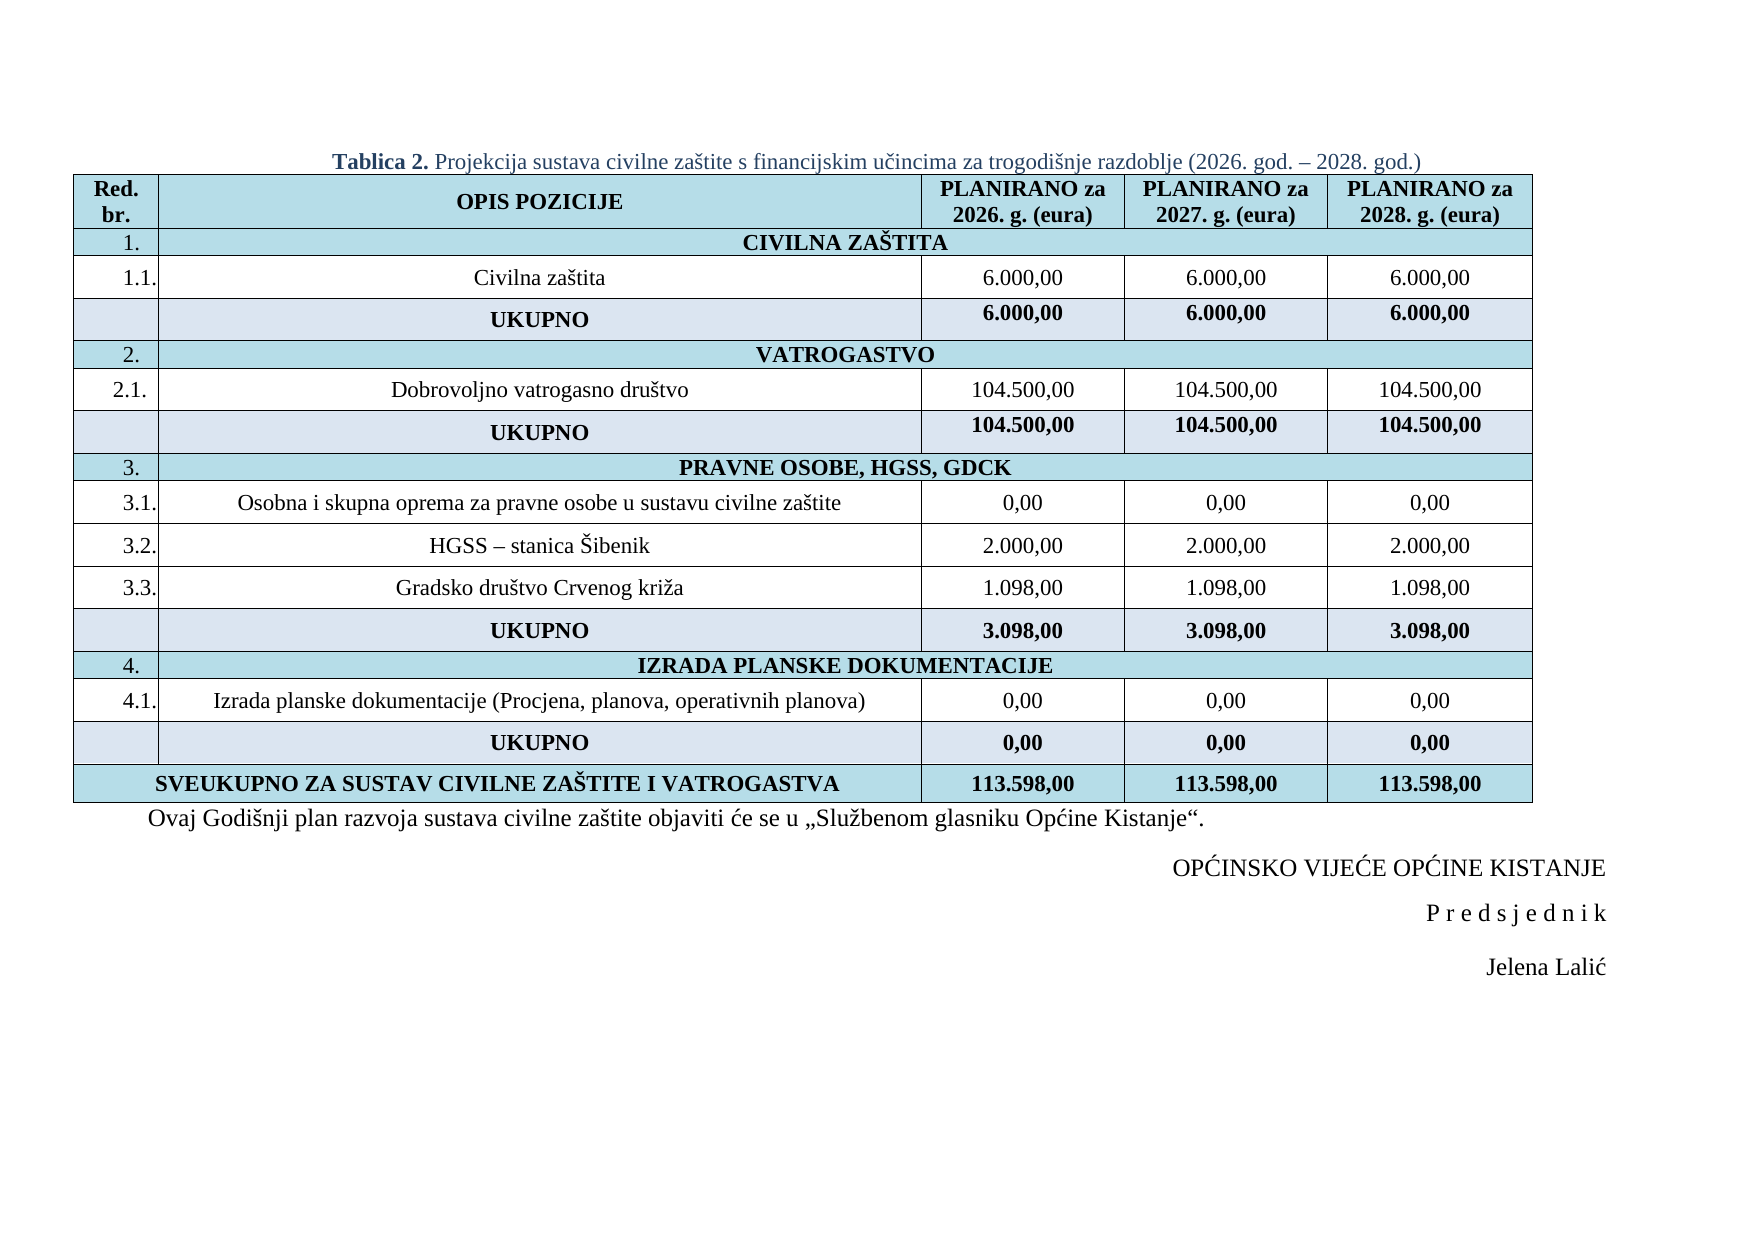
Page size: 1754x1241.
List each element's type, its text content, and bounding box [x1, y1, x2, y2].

table_cell VATROGASTVO [159, 341, 1532, 368]
table_cell 113.598,00 [1125, 765, 1327, 802]
table_cell 6.000,00 [922, 299, 1124, 340]
table_cell [74, 481, 158, 523]
text Jelena Lalić [148, 952, 1606, 981]
table_cell Osobna i skupna oprema za pravne osobe u sustavu civilne zaštite [159, 481, 921, 523]
table_cell 104.500,00 [1125, 411, 1327, 453]
table_cell [74, 609, 158, 651]
table_cell [74, 299, 158, 340]
table_cell 3.098,00 [922, 609, 1124, 651]
text OPĆINSKO VIJEĆE OPĆINE KISTANJE [148, 853, 1606, 882]
table_cell 3.098,00 [1125, 609, 1327, 651]
table_cell Dobrovoljno vatrogasno društvo [159, 369, 921, 410]
table_cell [74, 256, 158, 298]
table_header PLANIRANO za 2027. g. (eura) [1125, 175, 1327, 228]
table_cell [74, 524, 158, 566]
table_cell [74, 411, 158, 453]
table_header Red. br. [74, 175, 158, 228]
text P r e d s j e d n i k [148, 898, 1606, 927]
table_cell UKUPNO [159, 299, 921, 340]
table_cell UKUPNO [159, 722, 921, 763]
table_cell 0,00 [1328, 679, 1532, 721]
table_cell [74, 454, 158, 480]
table_cell 0,00 [922, 679, 1124, 721]
table_cell 6.000,00 [922, 256, 1124, 298]
table_cell 2.000,00 [1328, 524, 1532, 566]
table_cell [74, 567, 158, 608]
table_cell IZRADA PLANSKE DOKUMENTACIJE [159, 652, 1532, 678]
table_cell 6.000,00 [1125, 256, 1327, 298]
table_cell 6.000,00 [1125, 299, 1327, 340]
table_cell UKUPNO [159, 609, 921, 651]
table_cell [74, 341, 158, 368]
text Ovaj Godišnji plan razvoja sustava civilne zaštite objaviti će se u „Službenom glasniku Općine Kistanje“. [148, 803, 1606, 832]
table_header PLANIRANO za 2028. g. (eura) [1328, 175, 1532, 228]
table_cell 104.500,00 [1328, 369, 1532, 410]
table_cell 1.098,00 [1125, 567, 1327, 608]
table_cell CIVILNA ZAŠTITA [159, 229, 1532, 255]
table_cell 0,00 [1125, 722, 1327, 763]
table_cell Izrada planske dokumentacije (Procjena, planova, operativnih planova) [159, 679, 921, 721]
table_cell 113.598,00 [1328, 765, 1532, 802]
table_header OPIS POZICIJE [159, 175, 921, 228]
table_cell 104.500,00 [922, 411, 1124, 453]
table_cell 104.500,00 [1125, 369, 1327, 410]
table_cell 0,00 [922, 481, 1124, 523]
table_cell SVEUKUPNO ZA SUSTAV CIVILNE ZAŠTITE I VATROGASTVA [74, 765, 921, 802]
table_cell 113.598,00 [922, 765, 1124, 802]
table_cell [74, 652, 158, 678]
table_cell 104.500,00 [1328, 411, 1532, 453]
table_cell Civilna zaštita [159, 256, 921, 298]
table_cell 1.098,00 [922, 567, 1124, 608]
table_cell [74, 229, 158, 255]
table_cell 2.1. [74, 369, 158, 410]
table_cell 6.000,00 [1328, 299, 1532, 340]
table_cell 3.098,00 [1328, 609, 1532, 651]
table_cell [74, 679, 158, 721]
table_cell 0,00 [922, 722, 1124, 763]
table_cell 0,00 [1328, 481, 1532, 523]
table_cell 104.500,00 [922, 369, 1124, 410]
table_cell 1.098,00 [1328, 567, 1532, 608]
table_cell 0,00 [1125, 679, 1327, 721]
text Tablica 2. Projekcija sustava civilne zaštite s financijskim učincima za trogodišnje razdoblje (2026. god. – 2028. god.) [148, 148, 1606, 174]
table_cell 2.000,00 [1125, 524, 1327, 566]
table_cell UKUPNO [159, 411, 921, 453]
table_cell 0,00 [1125, 481, 1327, 523]
table_cell 6.000,00 [1328, 256, 1532, 298]
table_cell 0,00 [1328, 722, 1532, 763]
table_cell 2.000,00 [922, 524, 1124, 566]
table_cell HGSS – stanica Šibenik [159, 524, 921, 566]
table_cell PRAVNE OSOBE, HGSS, GDCK [159, 454, 1532, 480]
table_header PLANIRANO za 2026. g. (eura) [922, 175, 1124, 228]
table_cell Gradsko društvo Crvenog križa [159, 567, 921, 608]
table_cell [74, 722, 158, 763]
